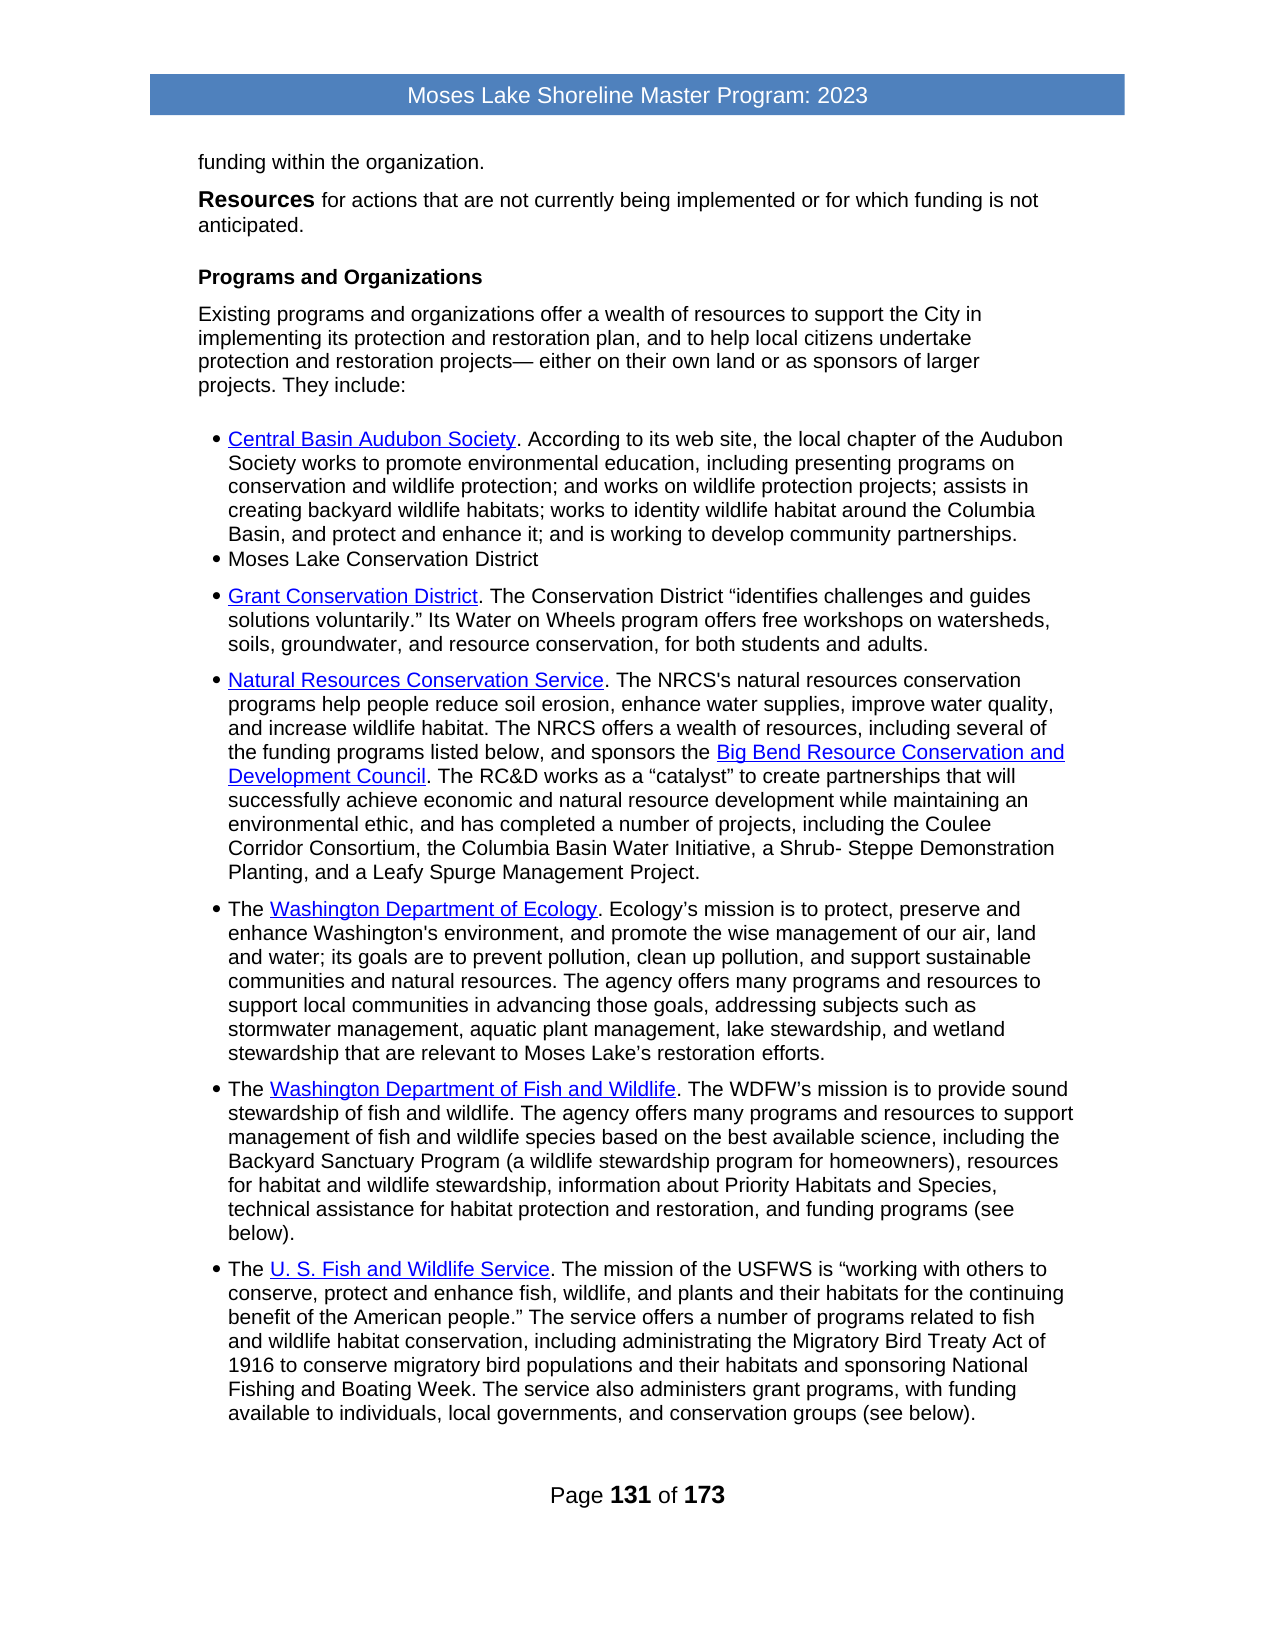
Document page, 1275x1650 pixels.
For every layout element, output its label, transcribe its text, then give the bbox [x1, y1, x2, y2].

list The U. S. Fish and Wildlife Service. The mission of the USFWS is “working with others to conserve, protect and enhance fish, wildlife, and plants and their habitats for the continuing benefit of the American people.” The service offers a number of programs related to fish and wildlife habitat conservation, including administrating the Migratory Bird Treaty Act of 1916 to conserve migratory bird populations and their habitats and sponsoring National Fishing and Boating Week. The service also administers grant programs, with funding available to individuals, local governments, and conservation groups (see below). [213, 1257, 1071, 1424]
list The Washington Department of Ecology. Ecology’s mission is to protect, preserve and enhance Washington's environment, and promote the wise management of our air, land and water; its goals are to prevent pollution, clean up pollution, and support sustainable communities and natural resources. The agency offers many programs and resources to support local communities in advancing those goals, addressing subjects such as stormwater management, aquatic plant management, lake stewardship, and wetland stewardship that are relevant to Moses Lake’s restoration efforts. [213, 896, 1073, 1064]
list The Washington Department of Fish and Wildlife. The WDFW’s mission is to provide sound stewardship of fish and wildlife. The agency offers many programs and resources to support management of fish and wildlife species based on the best available science, including the Backyard Sanctuary Program (a wildlife stewardship program for homeowners), resources for habitat and wildlife stewardship, information about Priority Habitats and Species, technical assistance for habitat protection and restoration, and funding programs (see below). [213, 1076, 1075, 1244]
list Natural Resources Conservation Service. The NRCS's natural resources conservation programs help people reduce soil erosion, enhance water supplies, improve water quality, and increase wildlife habitat. The NRCS offers a wealth of resources, including several of the funding programs listed below, and sponsors the Big Bend Resource Conservation and Development Council. The RC&D works as a “catalyst” to create partnerships that will successfully achieve economic and natural resource development while maintaining an environmental ethic, and has completed a number of projects, including the Coulee Corridor Consortium, the Columbia Basin Water Initiative, a Shrub- Steppe Demonstration Planting, and a Leafy Spurge Management Project. [213, 668, 1068, 884]
list Central Basin Audubon Society. According to its web site, the local chapter of the Audubon Society works to promote environmental education, including presenting programs on conservation and wildlife protection; and works on wildlife protection projects; assists in creating backyard wildlife habitats; works to identity wildlife habitat around the Columbia Basin, and protect and enhance it; and is working to develop community partnerships. [213, 426, 1075, 546]
list Grant Conservation District. The Conservation District “identifies challenges and guides solutions voluntarily.” Its Water on Wheels program offers free workshops on watersheds, soils, groundwater, and resource conservation, for both students and adults. [213, 584, 1051, 656]
text Existing programs and organizations offer a wealth of resources to support the City in implementing its protection and restoration plan, and to help local citizens undertake protection and restoration projects— either on their own land or as sponsors of larger projects. They include: [198, 301, 1062, 397]
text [198, 150, 1070, 174]
subtitle Programs and Organizations [198, 264, 1125, 288]
list Moses Lake Conservation District [213, 546, 1125, 572]
text Resources for actions that are not currently being implemented or for which funding is not anticipated. [198, 186, 1125, 236]
